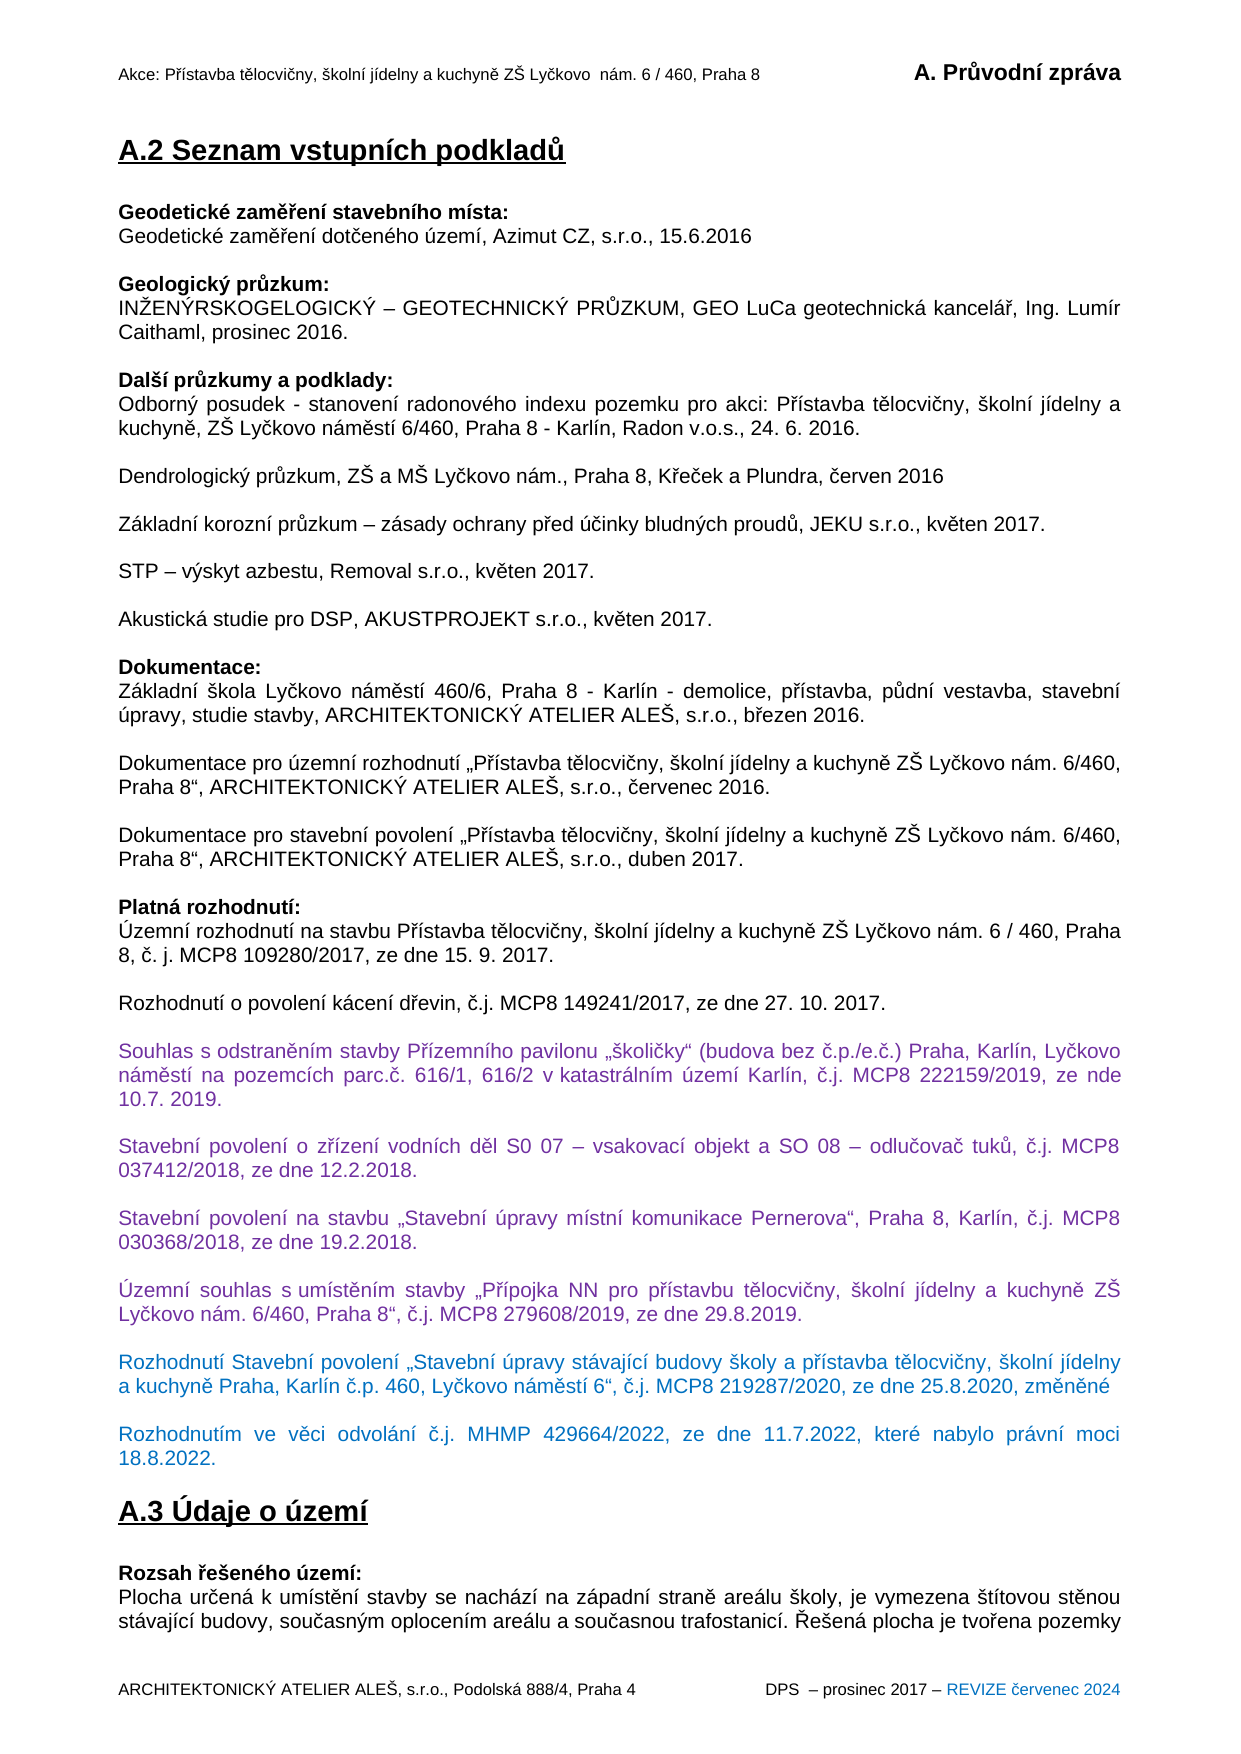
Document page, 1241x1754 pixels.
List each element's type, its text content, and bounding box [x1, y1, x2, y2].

text Územní souhlas s umístěním stavby „Přípojka NN pro přístavbu tělocvičny, školní jídelny a kuchyně ZŠ Lyčkovo nám. 6/460, Praha 8“, č.j. MCP8 279608/2019, ze dne 29.8.2019. [118, 1278, 1122, 1326]
text Rozhodnutí o povolení kácení dřevin, č.j. MCP8 149241/2017, ze dne 27. 10. 2017. [118, 991, 1122, 1014]
text Dokumentace: [118, 655, 1122, 679]
text Geodetické zaměření stavebního místa: [118, 200, 1122, 224]
text Další průzkumy a podklady: [118, 368, 1122, 392]
text Souhlas s odstraněním stavby Přízemního pavilonu „školičky“ (budova bez č.p./e.č.) Praha, Karlín, Lyčkovo náměstí na pozemcích parc.č. 616/1, 616/2 v katastrálním území Karlín, č.j. MCP8 222159/2019, ze nde 10.7. 2019. [118, 1038, 1122, 1110]
text Rozsah řešeného území: [118, 1561, 1122, 1585]
text A.3 Údaje o území [118, 1494, 1122, 1527]
text Geologický průzkum: [118, 272, 1122, 296]
text Dokumentace pro stavební povolení „Přístavba tělocvičny, školní jídelny a kuchyně ZŠ Lyčkovo nám. 6/460, Praha 8“, ARCHITEKTONICKÝ ATELIER ALEŠ, s.r.o., duben 2017. [118, 823, 1122, 871]
text Územní rozhodnutí na stavbu Přístavba tělocvičny, školní jídelny a kuchyně ZŠ Lyčkovo nám. 6 / 460, Praha 8, č. j. MCP8 109280/2017, ze dne 15. 9. 2017. [118, 919, 1122, 967]
text INŽENÝRSKOGELOGICKÝ – GEOTECHNICKÝ PRŮZKUM, GEO LuCa geotechnická kancelář, Ing. Lumír Caithaml, prosinec 2016. [118, 296, 1122, 344]
text A.2 Seznam vstupních podkladů [118, 133, 1122, 166]
text Odborný posudek - stanovení radonového indexu pozemku pro akci: Přístavba tělocvičny, školní jídelny a kuchyně, ZŠ Lyčkovo náměstí 6/460, Praha 8 - Karlín, Radon v.o.s., 24. 6. 2016. [118, 392, 1122, 439]
text Stavební povolení na stavbu „Stavební úpravy místní komunikace Pernerova“, Praha 8, Karlín, č.j. MCP8 030368/2018, ze dne 19.2.2018. [118, 1206, 1122, 1254]
text Základní korozní průzkum – zásady ochrany před účinky bludných proudů, JEKU s.r.o., květen 2017. [118, 511, 1122, 535]
text Dokumentace pro územní rozhodnutí „Přístavba tělocvičny, školní jídelny a kuchyně ZŠ Lyčkovo nám. 6/460, Praha 8“, ARCHITEKTONICKÝ ATELIER ALEŠ, s.r.o., červenec 2016. [118, 751, 1122, 799]
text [118, 1585, 1122, 1633]
text Geodetické zaměření dotčeného území, Azimut CZ, s.r.o., 15.6.2016 [118, 224, 1122, 248]
text Rozhodnutí Stavební povolení „Stavební úpravy stávající budovy školy a přístavba tělocvičny, školní jídelny a kuchyně Praha, Karlín č.p. 460, Lyčkovo náměstí 6“, č.j. MCP8 219287/2020, ze dne 25.8.2020, změněné [118, 1350, 1122, 1398]
text Rozhodnutím ve věci odvolání č.j. MHMP 429664/2022, ze dne 11.7.2022, které nabylo právní moci 18.8.2022. [118, 1422, 1122, 1470]
text STP – výskyt azbestu, Removal s.r.o., květen 2017. [118, 559, 1122, 583]
text Akustická studie pro DSP, AKUSTPROJEKT s.r.o., květen 2017. [118, 607, 1122, 631]
text Dendrologický průzkum, ZŠ a MŠ Lyčkovo nám., Praha 8, Křeček a Plundra, červen 2016 [118, 463, 1122, 487]
text Platná rozhodnutí: [118, 895, 1122, 919]
text Základní škola Lyčkovo náměstí 460/6, Praha 8 - Karlín - demolice, přístavba, půdní vestavba, stavební úpravy, studie stavby, ARCHITEKTONICKÝ ATELIER ALEŠ, s.r.o., březen 2016. [118, 679, 1122, 727]
text Stavební povolení o zřízení vodních děl S0 07 – vsakovací objekt a SO 08 – odlučovač tuků, č.j. MCP8 037412/2018, ze dne 12.2.2018. [118, 1134, 1122, 1182]
